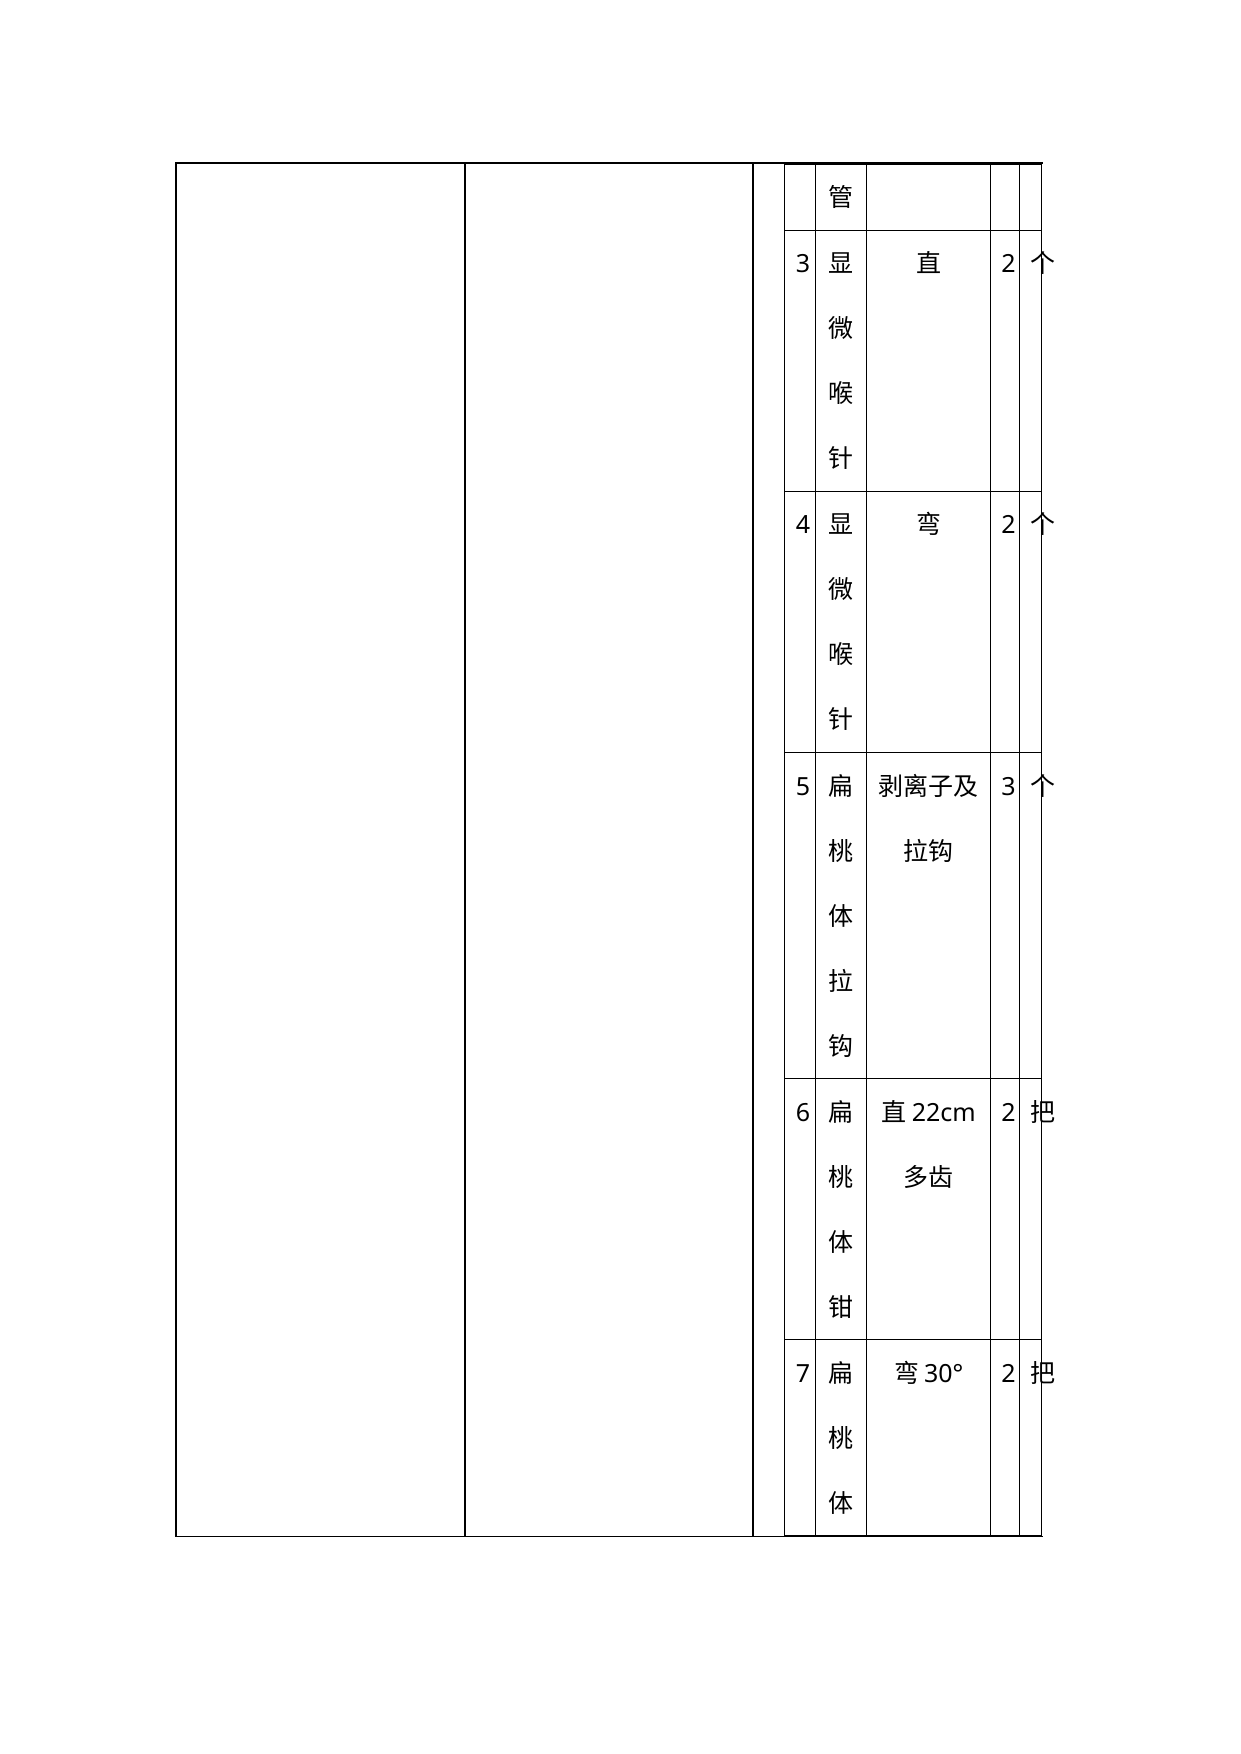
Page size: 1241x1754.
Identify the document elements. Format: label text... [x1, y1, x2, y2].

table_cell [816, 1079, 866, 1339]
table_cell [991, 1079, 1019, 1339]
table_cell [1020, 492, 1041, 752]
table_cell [754, 164, 784, 1536]
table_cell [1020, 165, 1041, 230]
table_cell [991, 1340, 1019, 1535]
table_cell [867, 1340, 990, 1535]
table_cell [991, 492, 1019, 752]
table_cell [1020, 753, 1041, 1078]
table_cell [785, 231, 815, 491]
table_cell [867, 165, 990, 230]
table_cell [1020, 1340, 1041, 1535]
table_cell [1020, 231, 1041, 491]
table_cell 1 [177, 164, 464, 1536]
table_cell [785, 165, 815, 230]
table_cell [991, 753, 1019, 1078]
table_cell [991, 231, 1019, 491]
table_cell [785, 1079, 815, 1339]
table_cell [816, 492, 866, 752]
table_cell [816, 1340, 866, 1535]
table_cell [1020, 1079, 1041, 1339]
table_cell [466, 164, 752, 1536]
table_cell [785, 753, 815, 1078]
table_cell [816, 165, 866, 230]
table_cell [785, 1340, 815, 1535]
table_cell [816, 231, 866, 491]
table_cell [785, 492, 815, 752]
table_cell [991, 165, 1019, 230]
